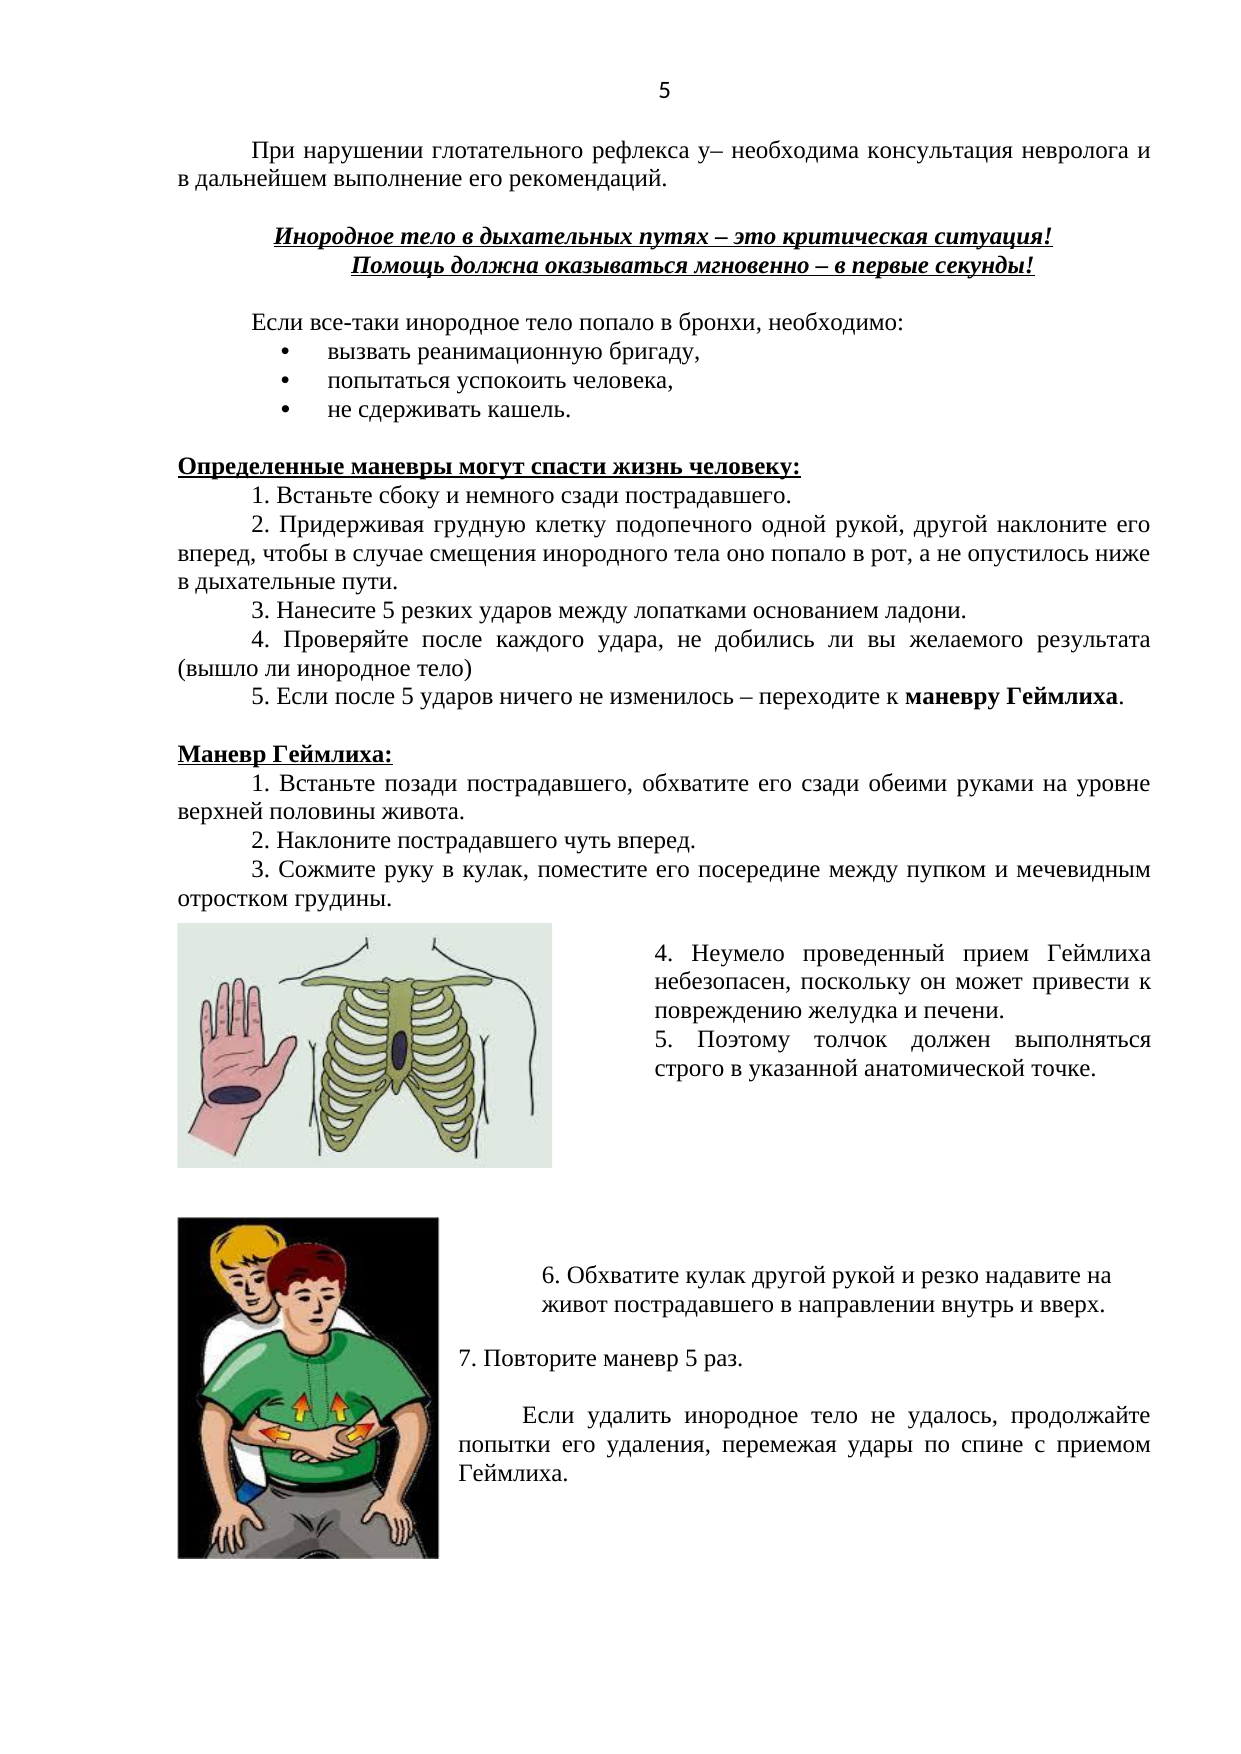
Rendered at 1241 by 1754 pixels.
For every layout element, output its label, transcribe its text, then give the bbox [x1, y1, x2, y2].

text 4. Проверяйте после каждого удара, не добились ли вы желаемого результата (вышло ли инородное тело) [177, 624, 1152, 681]
text Инородное тело в дыхательных путях – это критическая ситуация! [177, 221, 1152, 250]
text При нарушении глотательного рефлекса у– необходима консультация невролога и в дальнейшем выполнение его рекомендаций. [177, 135, 1152, 192]
list не сдерживать кашель. [251, 394, 1152, 423]
text 5. Если после 5 ударов ничего не изменилось – переходите к маневру Геймлиха. [177, 681, 1152, 710]
text 3. Сожмите руку в кулак, поместите его посередине между пупком и мечевидным отростком грудины. [177, 854, 1152, 911]
text 6. Обхватите кулак другой рукой и резко надавите на живот пострадавшего в направлении внутрь и вверх. [440, 1261, 1152, 1318]
text Определенные маневры могут спасти жизнь человеку: [177, 451, 1152, 480]
text 3. Нанесите 5 резких ударов между лопатками основанием ладони. [177, 595, 1152, 624]
text 4. Неумело проведенный прием Геймлиха небезопасен, поскольку он может привести к повреждению желудка и печени. [553, 938, 1152, 1024]
list вызвать реанимационную бригаду, [251, 336, 1152, 365]
text Помощь должна оказываться мгновенно – в первые секунды! [236, 250, 1152, 278]
text 1. Встаньте сбоку и немного сзади пострадавшего. [177, 480, 1152, 509]
text 5. Поэтому толчок должен выполняться строго в указанной анатомической точке. [553, 1024, 1152, 1081]
text 1. Встаньте позади пострадавшего, обхватите его сзади обеими руками на уровне верхней половины живота. [177, 768, 1152, 825]
text Если удалить инородное тело не удалось, продолжайте попытки его удаления, перемежая удары по спине с приемом Геймлиха. [440, 1401, 1152, 1487]
text 2. Наклоните пострадавшего чуть вперед. [177, 825, 1152, 854]
text Маневр Геймлиха: [177, 739, 1152, 768]
list попытаться успокоить человека, [251, 365, 1152, 394]
text 2. Придерживая грудную клетку подопечного одной рукой, другой наклоните его вперед, чтобы в случае смещения инородного тела оно попало в рот, а не опустилось ниже в дыхательные пути. [177, 509, 1152, 595]
text Если все-таки инородное тело попало в бронхи, необходимо: [177, 307, 1152, 336]
picture [177, 1217, 440, 1559]
picture [177, 923, 553, 1168]
text 7. Повторите маневр 5 раз. [440, 1343, 1152, 1372]
